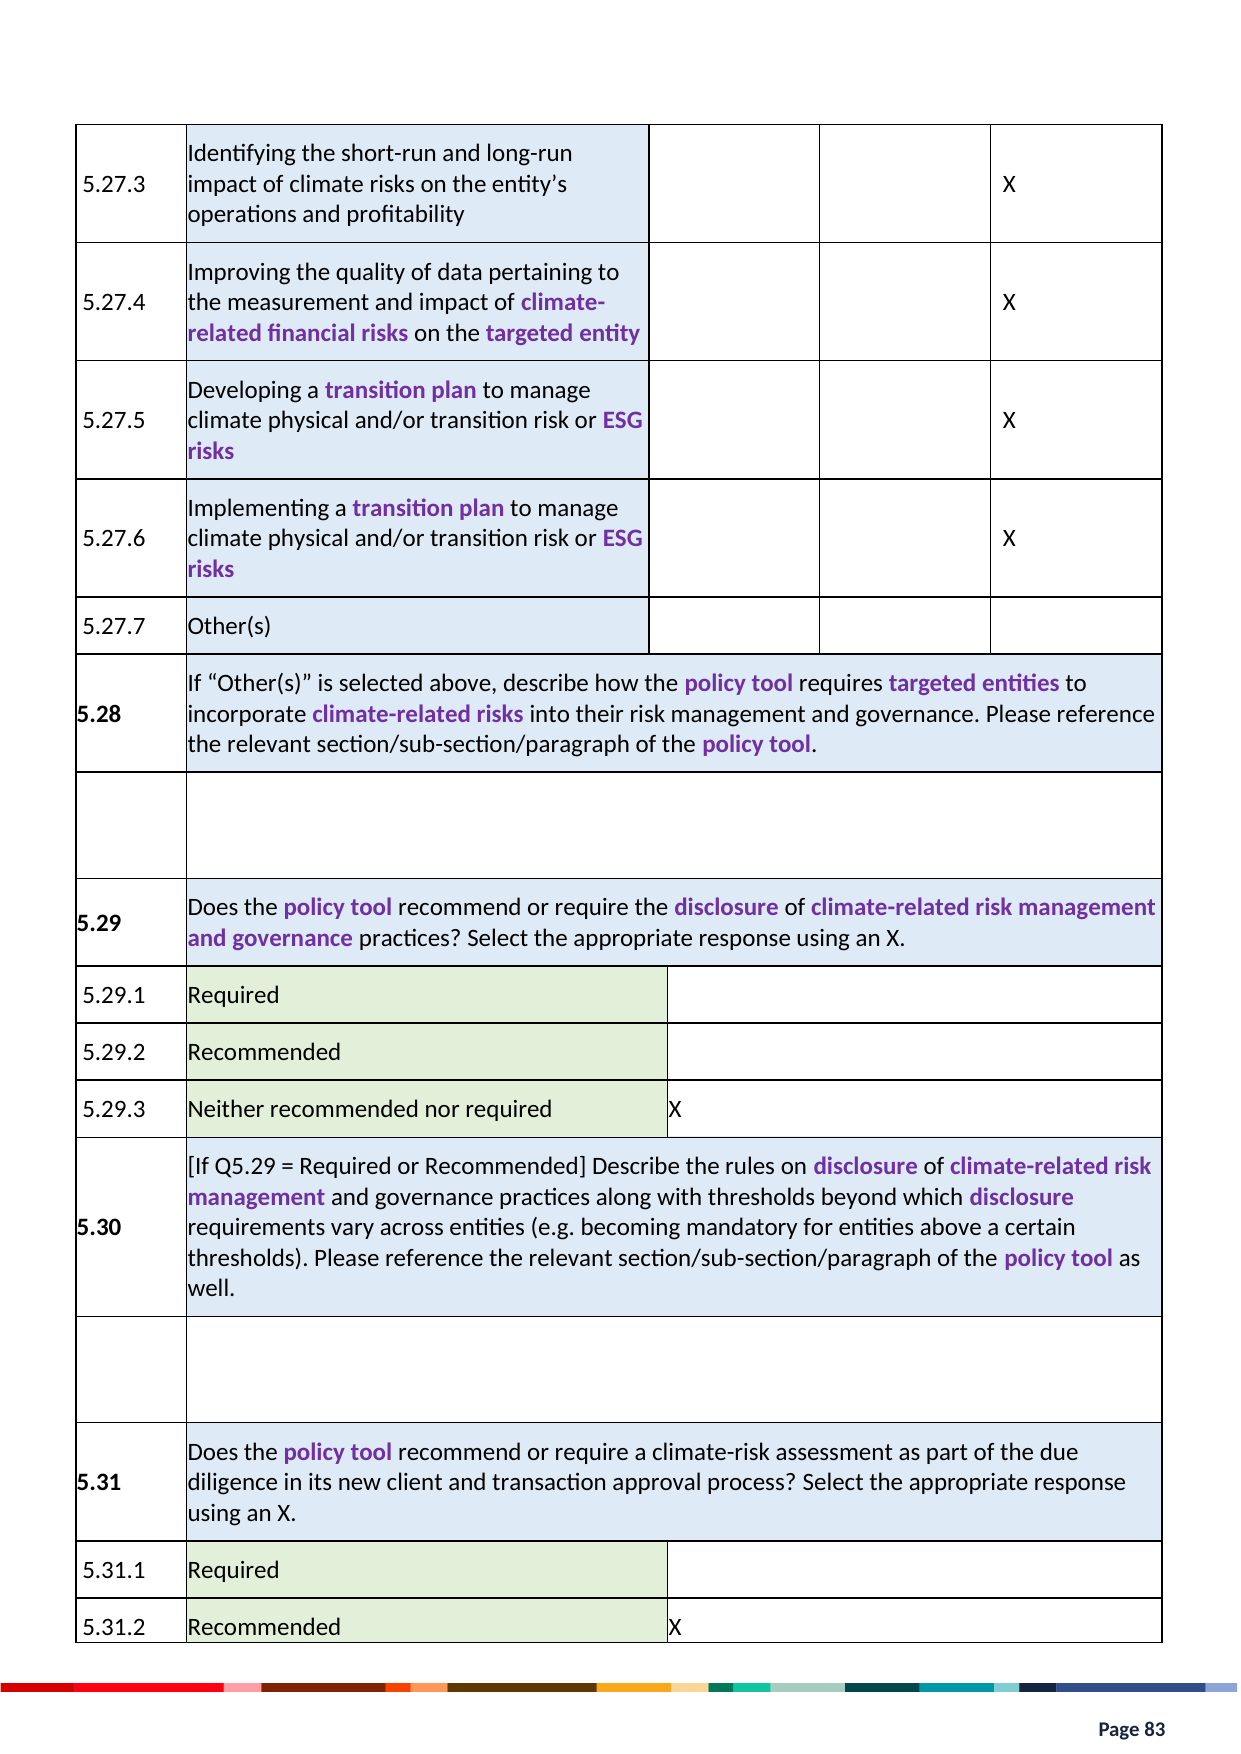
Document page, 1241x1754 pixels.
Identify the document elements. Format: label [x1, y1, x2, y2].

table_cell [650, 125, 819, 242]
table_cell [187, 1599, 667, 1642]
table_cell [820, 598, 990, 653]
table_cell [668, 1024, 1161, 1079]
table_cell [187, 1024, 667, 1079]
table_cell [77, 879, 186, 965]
picture [0, 1683, 1236, 1692]
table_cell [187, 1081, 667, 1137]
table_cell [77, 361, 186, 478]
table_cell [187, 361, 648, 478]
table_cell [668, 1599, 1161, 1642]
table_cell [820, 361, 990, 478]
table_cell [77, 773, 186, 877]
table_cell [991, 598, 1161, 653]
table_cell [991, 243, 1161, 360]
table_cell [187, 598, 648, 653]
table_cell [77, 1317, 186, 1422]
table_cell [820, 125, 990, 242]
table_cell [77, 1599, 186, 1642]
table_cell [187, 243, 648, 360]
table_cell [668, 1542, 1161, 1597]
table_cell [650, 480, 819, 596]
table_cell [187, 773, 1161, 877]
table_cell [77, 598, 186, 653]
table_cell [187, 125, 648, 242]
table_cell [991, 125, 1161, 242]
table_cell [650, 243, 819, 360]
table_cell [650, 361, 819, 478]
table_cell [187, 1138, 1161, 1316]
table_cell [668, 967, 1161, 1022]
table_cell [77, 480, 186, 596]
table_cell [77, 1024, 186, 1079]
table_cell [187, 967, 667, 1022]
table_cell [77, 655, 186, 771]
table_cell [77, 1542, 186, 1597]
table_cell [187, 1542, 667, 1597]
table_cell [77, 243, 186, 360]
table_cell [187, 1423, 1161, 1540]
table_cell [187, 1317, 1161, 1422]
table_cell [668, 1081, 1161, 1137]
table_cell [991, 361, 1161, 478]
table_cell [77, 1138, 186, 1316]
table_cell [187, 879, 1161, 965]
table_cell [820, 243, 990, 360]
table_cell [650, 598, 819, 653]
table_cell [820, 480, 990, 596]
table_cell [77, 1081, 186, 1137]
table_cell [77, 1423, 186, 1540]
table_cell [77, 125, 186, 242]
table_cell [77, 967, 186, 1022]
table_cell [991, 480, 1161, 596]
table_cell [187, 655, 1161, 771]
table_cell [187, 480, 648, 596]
